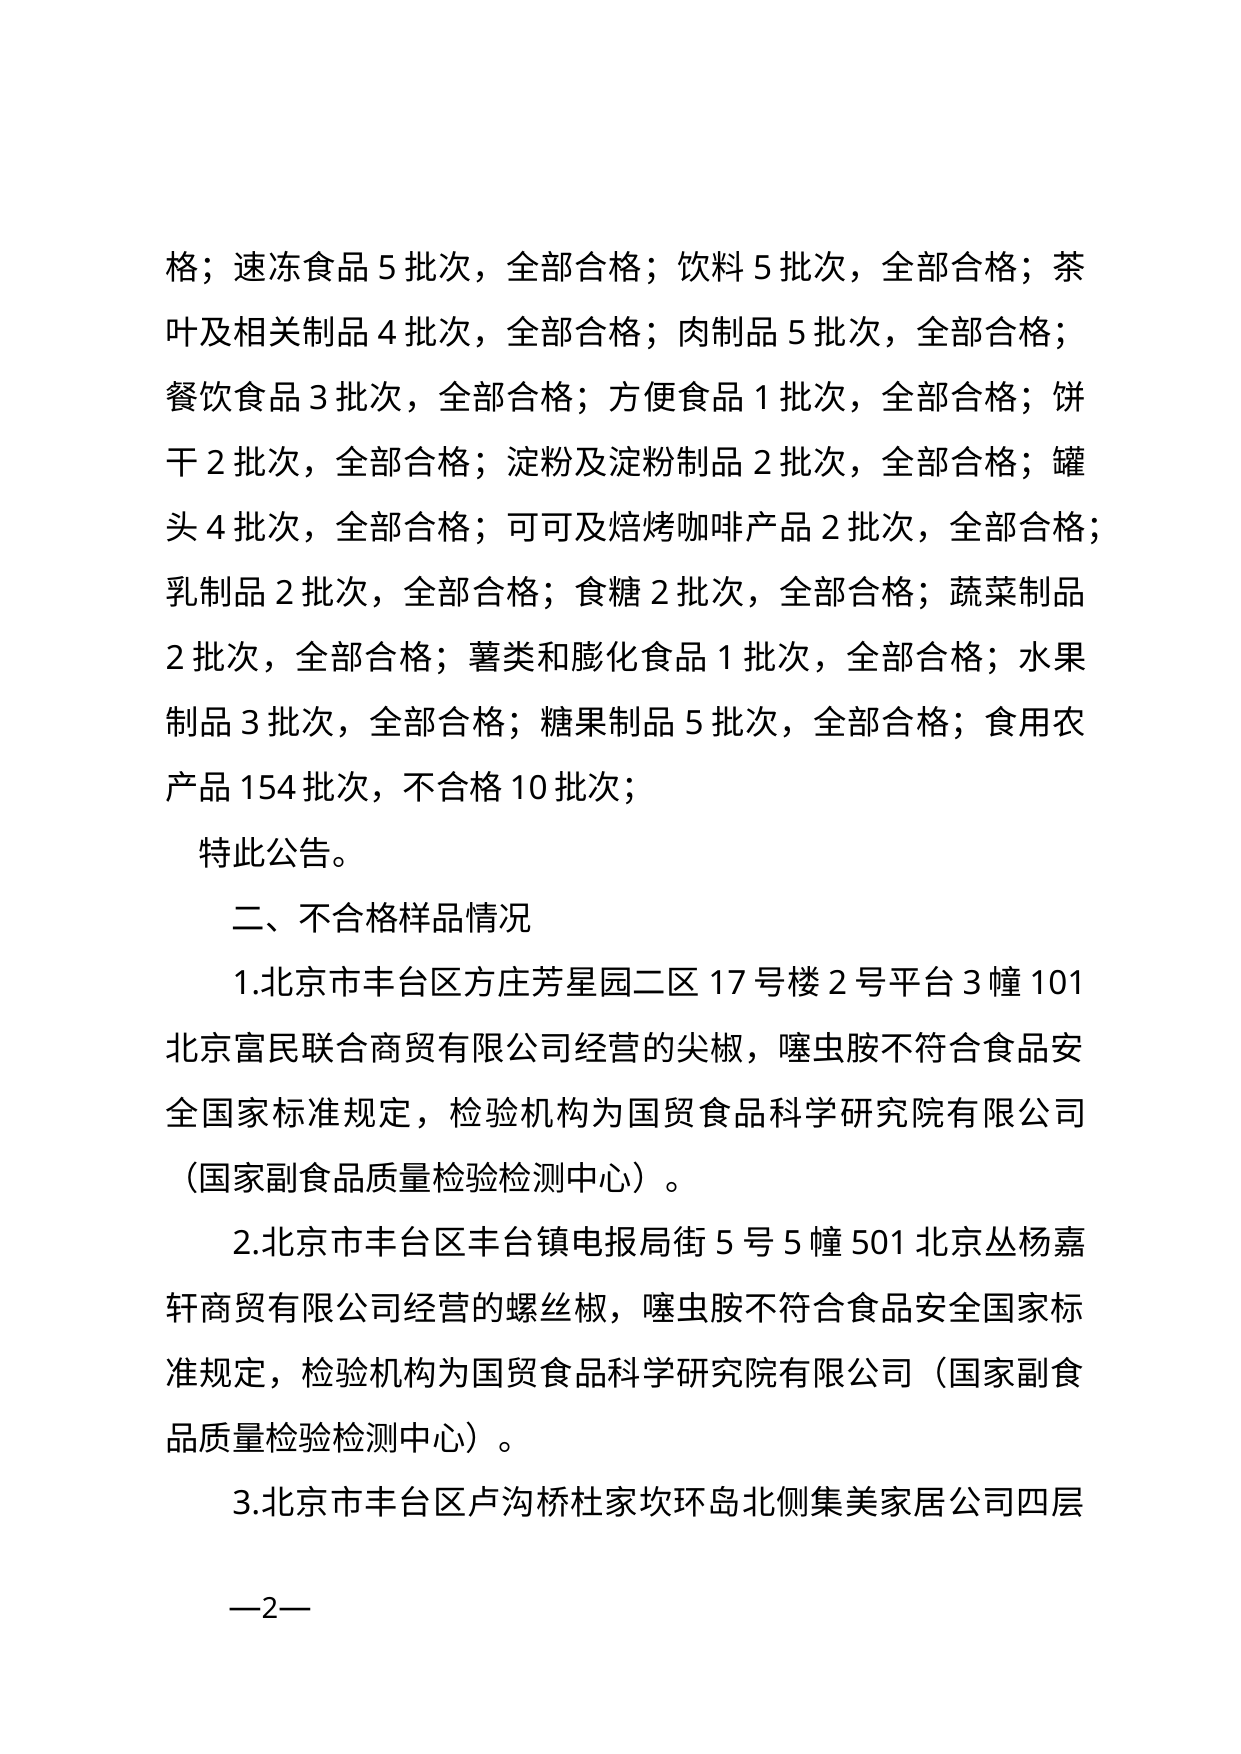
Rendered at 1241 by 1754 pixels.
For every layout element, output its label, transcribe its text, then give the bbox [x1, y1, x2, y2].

text 特此公告。 [165, 818, 1087, 883]
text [165, 233, 1087, 818]
list 1.北京市丰台区方庄芳星园二区17号楼2号平台3幢101北京富民联合商贸有限公司经营的尖椒，噻虫胺不符合食品安全国家标准规定，检验机构为国贸食品科学研究院有限公司（国家副食品质量检验检测中心）。 [165, 948, 1087, 1208]
list 2.北京市丰台区丰台镇电报局街5号5幢501北京丛杨嘉轩商贸有限公司经营的螺丝椒，噻虫胺不符合食品安全国家标准规定，检验机构为国贸食品科学研究院有限公司（国家副食品质量检验检测中心）。 [165, 1208, 1087, 1468]
list 不合格样品情况 [165, 883, 1087, 948]
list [165, 1468, 1087, 1533]
